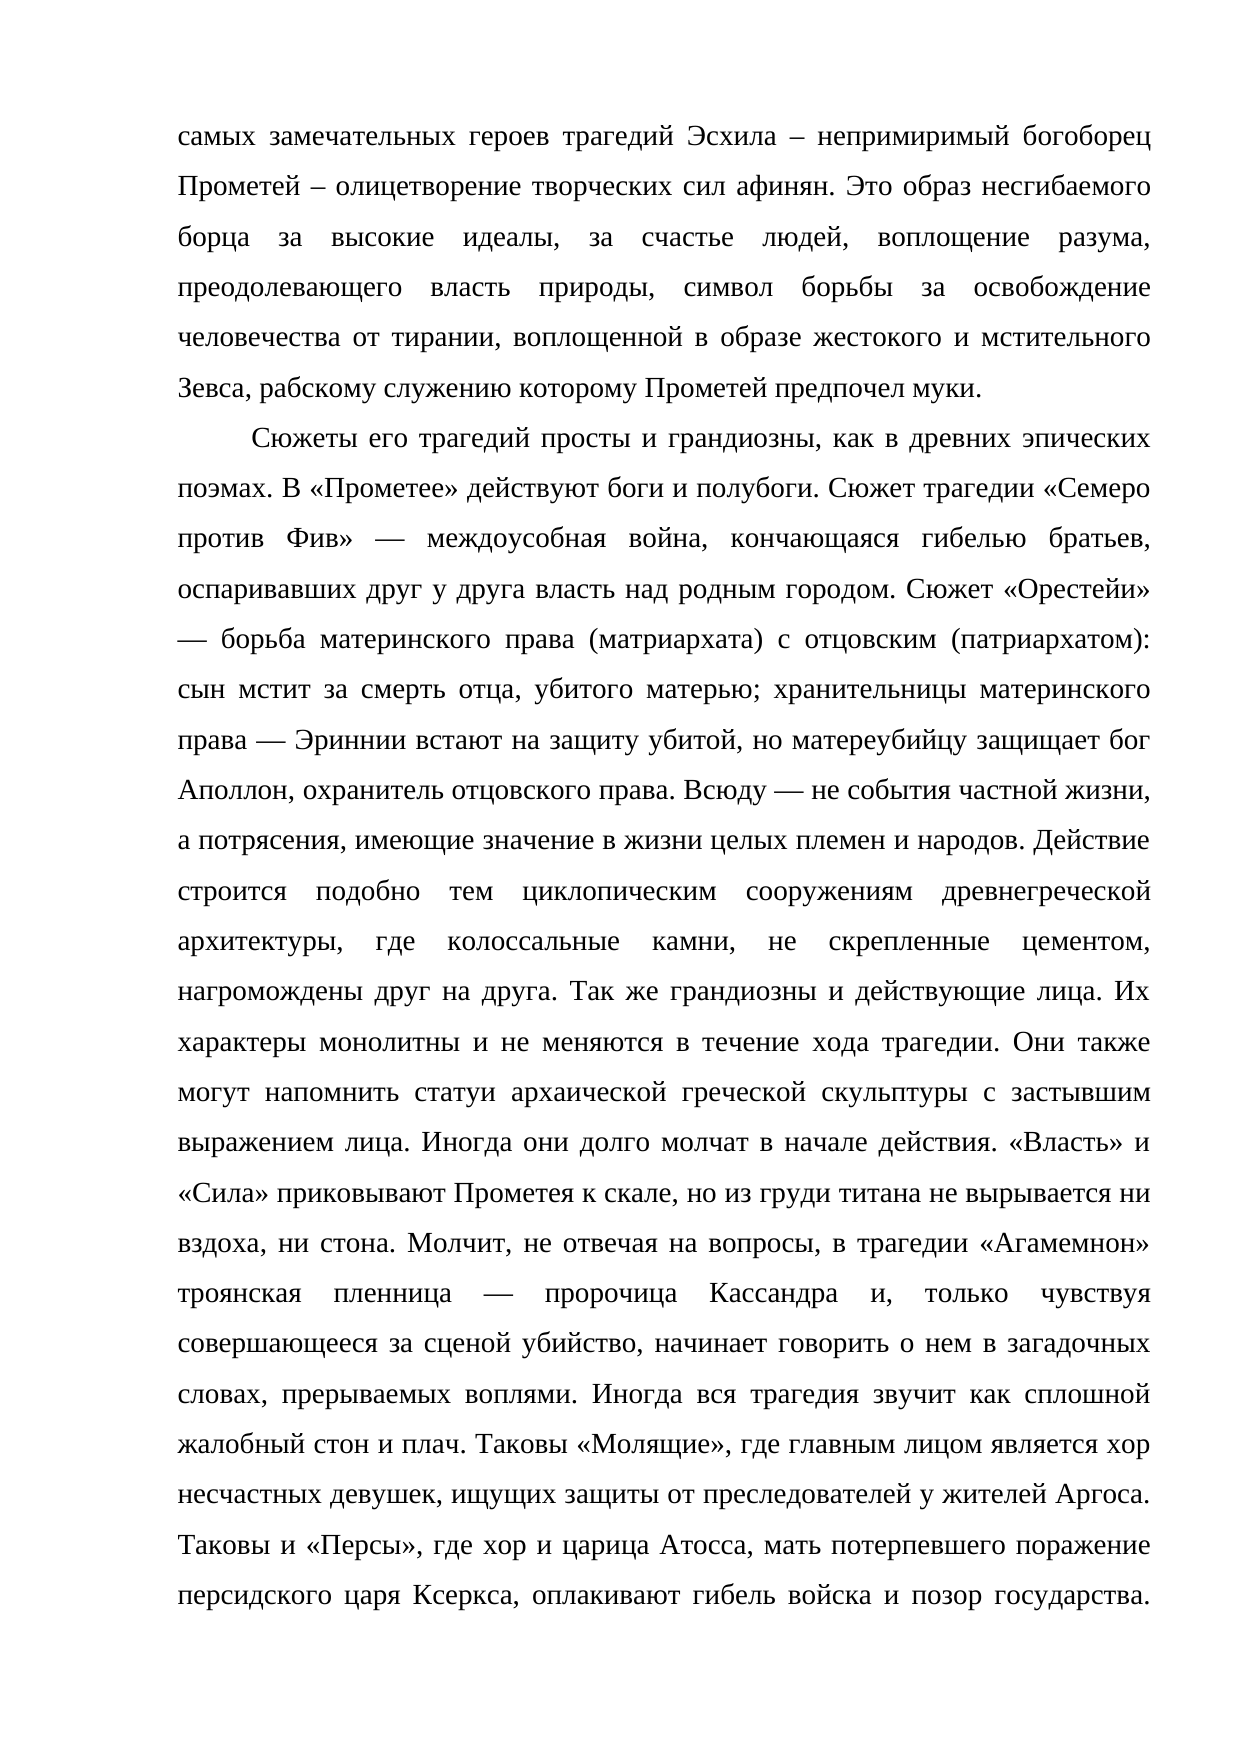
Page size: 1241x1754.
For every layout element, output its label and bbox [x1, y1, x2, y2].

text [177, 118, 1152, 403]
text [177, 420, 1152, 1611]
